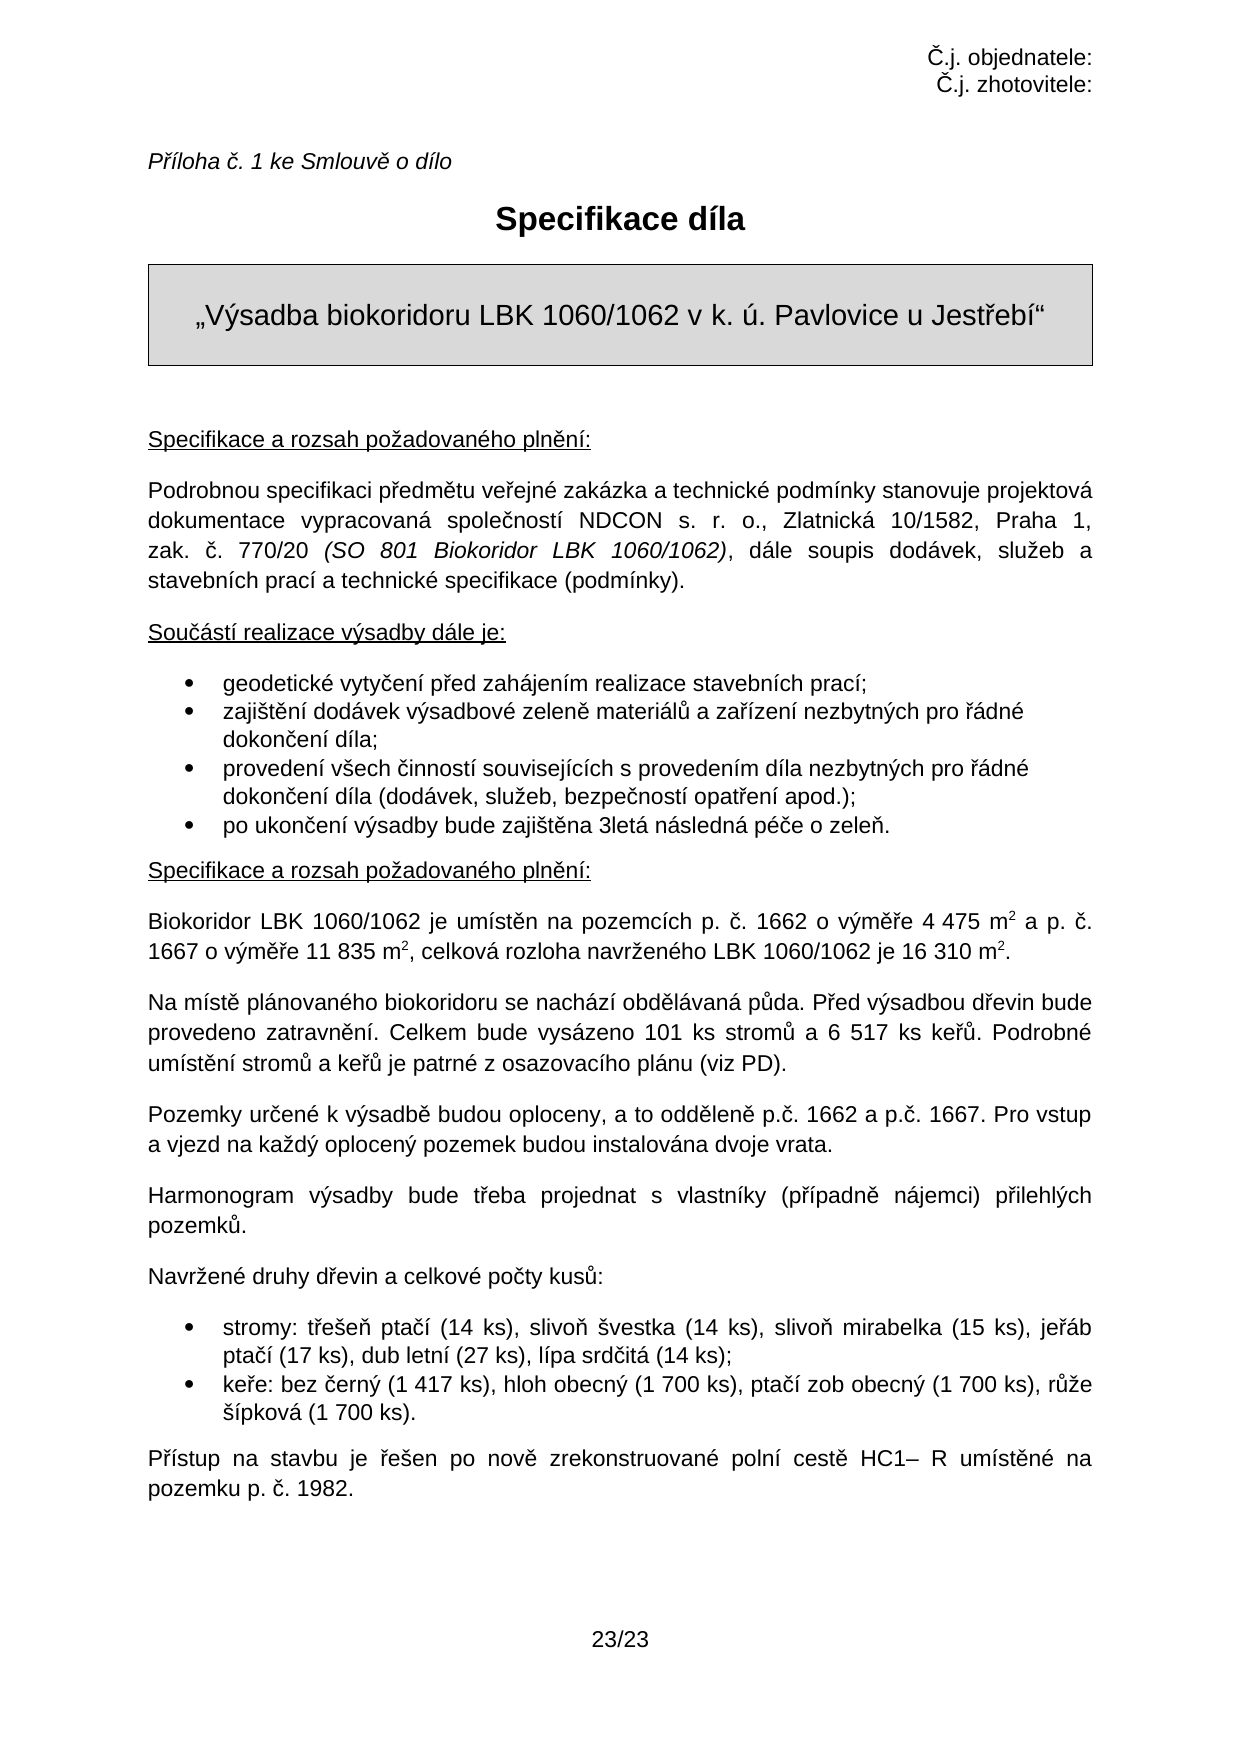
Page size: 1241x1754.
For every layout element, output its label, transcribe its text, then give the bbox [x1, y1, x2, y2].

text Pozemky určené k výsadbě budou oploceny, a to odděleně p.č. 1662 a p.č. 1667. Pro vstup a vjezd na každý oplocený pozemek budou instalována dvoje vrata. [148, 1101, 1093, 1157]
text Součástí realizace výsadby dále je: [148, 618, 1093, 645]
text Specifikace a rozsah požadovaného plnění: [148, 857, 1093, 883]
text Přístup na stavbu je řešen po nově zrekonstruované polní cestě HC1– R umístěné na pozemku p. č. 1982. [148, 1444, 1093, 1501]
text Příloha č. 1 ke Smlouvě o dílo [148, 148, 1093, 174]
text Specifikace a rozsah požadovaného plnění: [148, 426, 1093, 452]
text Specifikace díla [148, 199, 1093, 237]
text Navržené druhy dřevin a celkové počty kusů: [148, 1263, 1093, 1289]
list provedení všech činností souvisejících s provedením díla nezbytných pro řádné dokončení díla (dodávek, služeb, bezpečností opatření apod.); [185, 755, 1093, 809]
list zajištění dodávek výsadbové zeleně materiálů a zařízení nezbytných pro řádné dokončení díla; [185, 698, 1093, 753]
list po ukončení výsadby bude zajištěna 3letá následná péče o zeleň. [185, 812, 1093, 838]
list stromy: třešeň ptačí (14 ks), slivoň švestka (14 ks), slivoň mirabelka (15 ks), jeřáb ptačí (17 ks), dub letní (27 ks), lípa srdčitá (14 ks); [185, 1314, 1093, 1369]
text Podrobnou specifikaci předmětu veřejné zakázka a technické podmínky stanovuje projektová dokumentace vypracovaná společností NDCON s. r. o., Zlatnická 10/1582, Praha 1, zak. č. 770/20 (SO 801 Biokoridor LBK 1060/1062), dále soupis dodávek, služeb a stavebních prací a technické specifikace (podmínky). [148, 477, 1093, 594]
list geodetické vytyčení před zahájením realizace stavebních prací; [185, 669, 1093, 696]
table_header „Výsadba biokoridoru LBK 1060/1062 v k. ú. Pavlovice u Jestřebí“ [149, 265, 1092, 365]
text Na místě plánovaného biokoridoru se nachází obdělávaná půda. Před výsadbou dřevin bude provedeno zatravnění. Celkem bude vysázeno 101 ks stromů a 6 517 ks keřů. Podrobné umístění stromů a keřů je patrné z osazovacího plánu (viz PD). [148, 989, 1093, 1076]
text Harmonogram výsadby bude třeba projednat s vlastníky (případně nájemci) přilehlých pozemků. [148, 1182, 1093, 1238]
text Biokoridor LBK 1060/1062 je umístěn na pozemcích p. č. 1662 o výměře 4 475 m2 a p. č. 1667 o výměře 11 835 m2, celková rozloha navrženého LBK 1060/1062 je 16 310 m2. [148, 908, 1093, 964]
list keře: bez černý (1 417 ks), hloh obecný (1 700 ks), ptačí zob obecný (1 700 ks), růže šípková (1 700 ks). [185, 1371, 1093, 1426]
